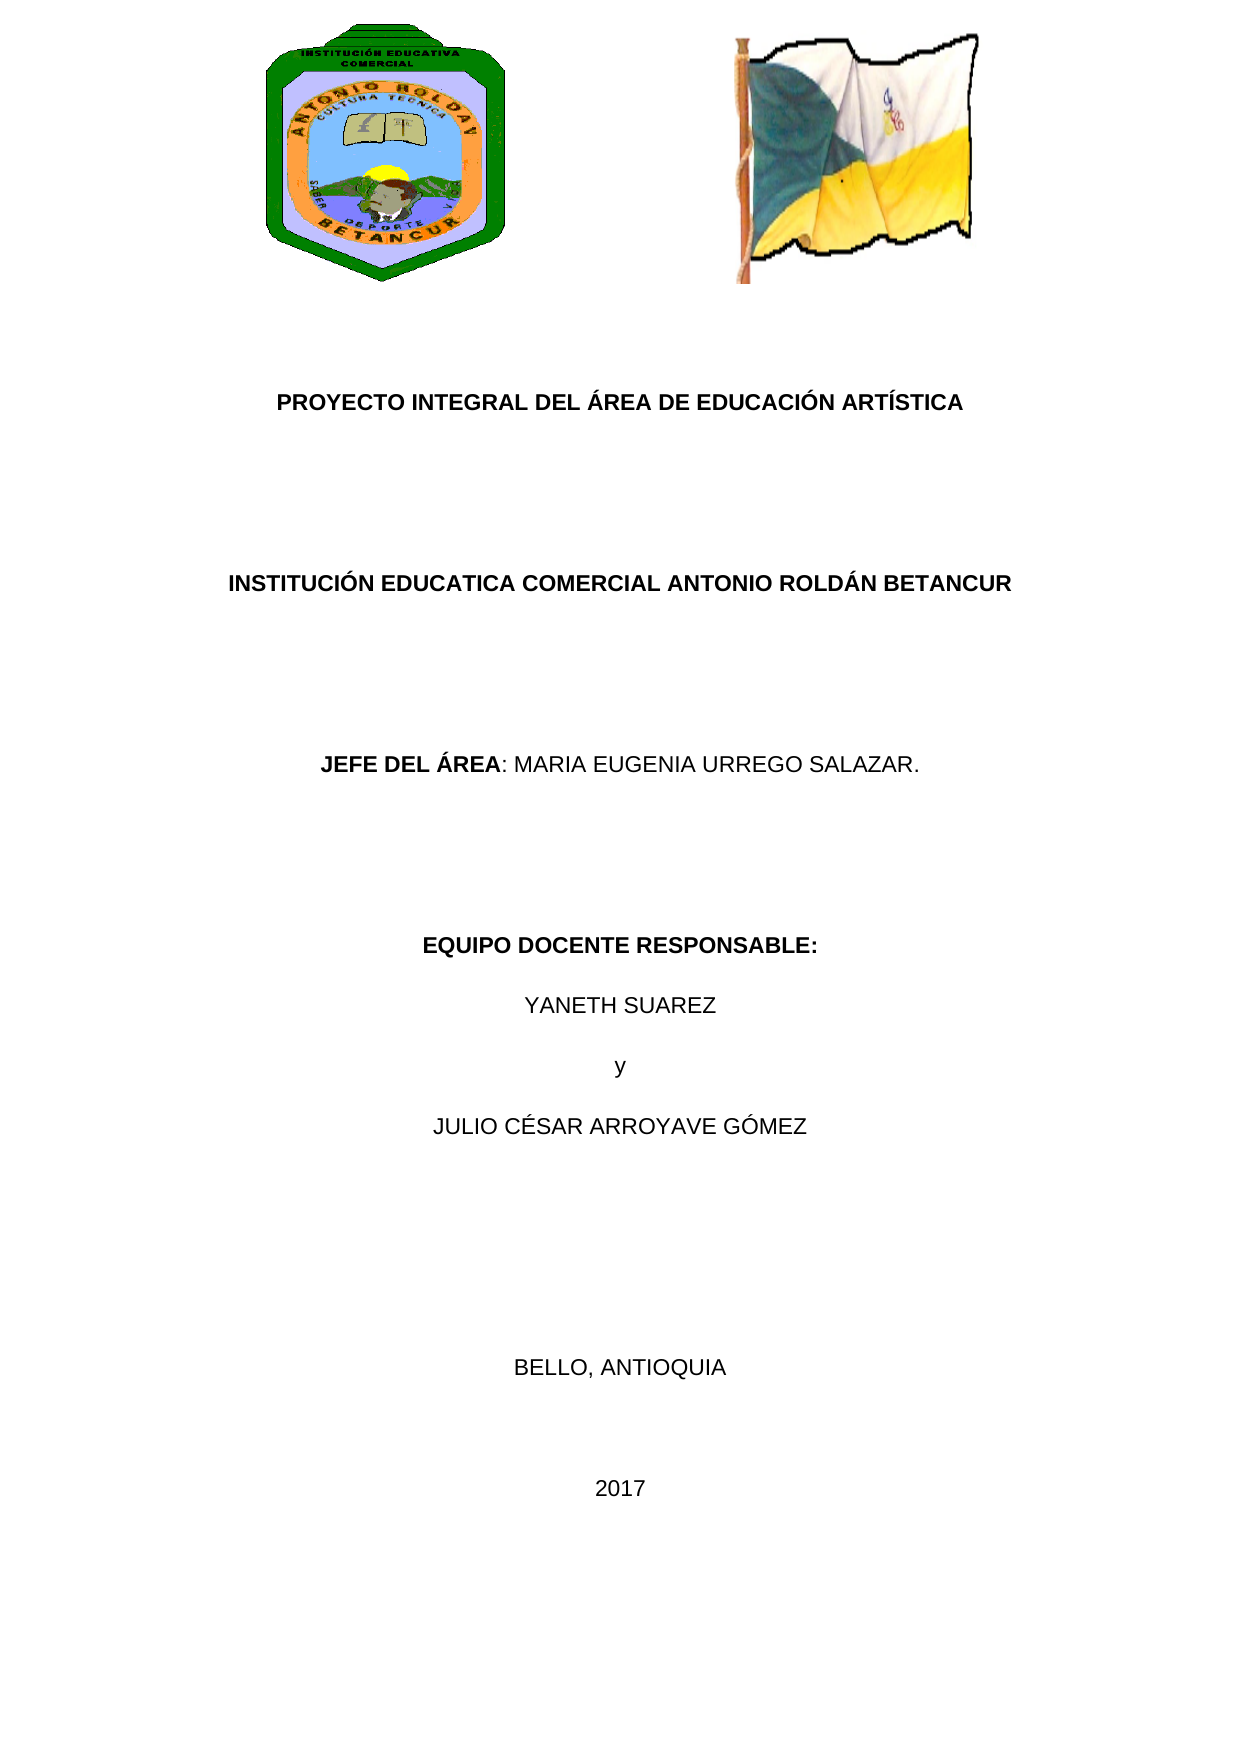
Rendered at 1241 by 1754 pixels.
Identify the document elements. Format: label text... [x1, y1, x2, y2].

text YANETH SUAREZ [177, 992, 1063, 1018]
text y [177, 1052, 1063, 1079]
text 2017 [177, 1474, 1063, 1501]
text INSTITUCIÓN EDUCATICA COMERCIAL ANTONIO ROLDÁN BETANCUR [177, 570, 1063, 596]
text PROYECTO INTEGRAL DEL ÁREA DE EDUCACIÓN ARTÍSTICA [177, 389, 1063, 415]
text BELLO, ANTIOQUIA [177, 1354, 1063, 1380]
text EQUIPO DOCENTE RESPONSABLE: [177, 932, 1063, 958]
picture [731, 30, 984, 284]
picture [264, 23, 507, 284]
text JEFE DEL ÁREA: MARIA EUGENIA URREGO SALAZAR. [177, 751, 1063, 777]
text JULIO CÉSAR ARROYAVE GÓMEZ [177, 1113, 1063, 1139]
